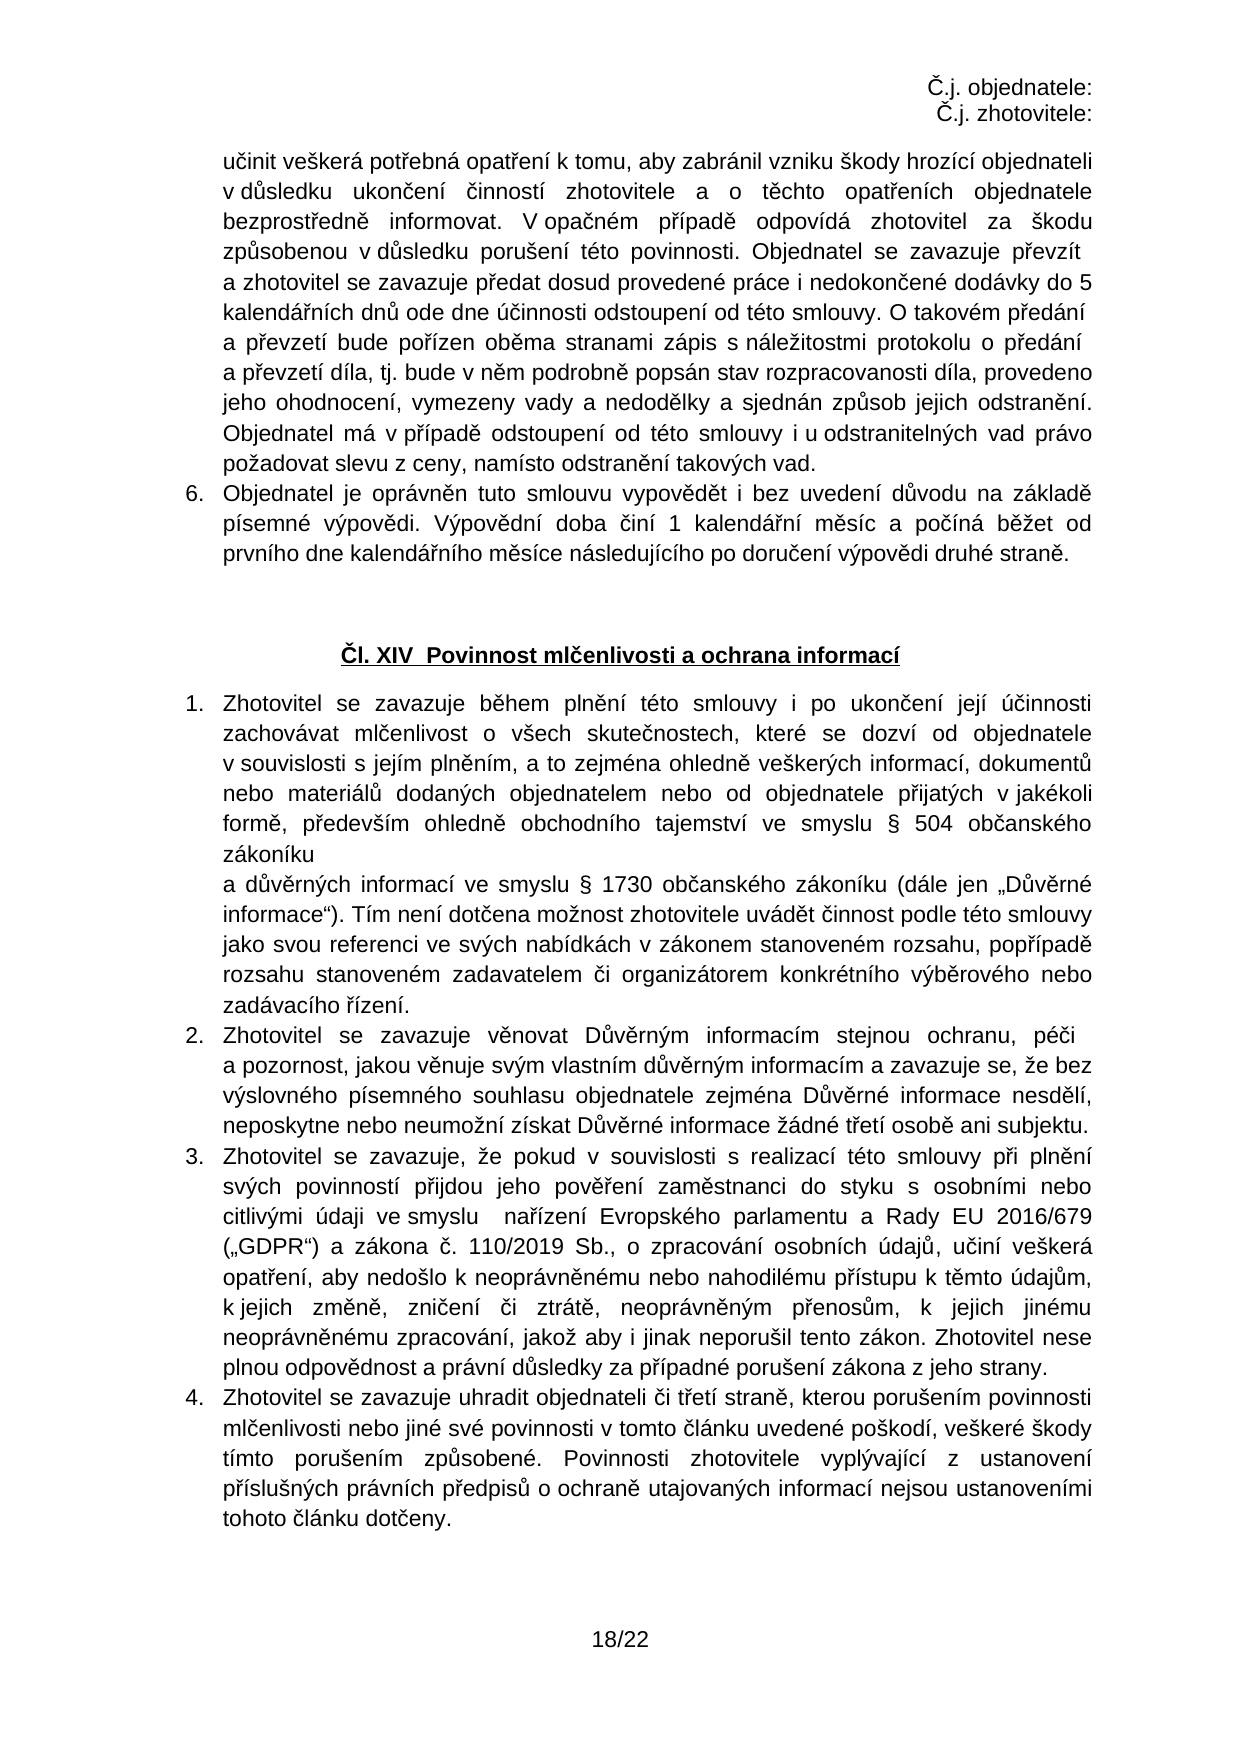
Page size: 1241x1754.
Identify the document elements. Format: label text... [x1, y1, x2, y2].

list Zhotovitel se zavazuje uhradit objednateli či třetí straně, kterou porušením povinnosti mlčenlivosti nebo jiné své povinnosti v tomto článku uvedené poškodí, veškeré škody tímto porušením způsobené. Povinnosti zhotovitele vyplývající z ustanovení příslušných právních předpisů o ochraně utajovaných informací nejsou ustanoveními tohoto článku dotčeny. [185, 1384, 1093, 1532]
text Čl. XIV Povinnost mlčenlivosti a ochrana informací [148, 642, 1093, 669]
list Objednatel je oprávněn tuto smlouvu vypovědět i bez uvedení důvodu na základě písemné výpovědi. Výpovědní doba činí 1 kalendářní měsíc a počíná běžet od prvního dne kalendářního měsíce následujícího po doručení výpovědi druhé straně. [185, 480, 1093, 567]
list Zhotovitel se zavazuje, že pokud v souvislosti s realizací této smlouvy při plnění svých povinností přijdou jeho pověření zaměstnanci do styku s osobními nebo citlivými údaji ve smyslu nařízení Evropského parlamentu a Rady EU 2016/679 („GDPR“) a zákona č. 110/2019 Sb., o zpracování osobních údajů, učiní veškerá opatření, aby nedošlo k neoprávněnému nebo nahodilému přístupu k těmto údajům, k jejich změně, zničení či ztrátě, neoprávněným přenosům, k jejich jinému neoprávněnému zpracování, jakož aby i jinak neporušil tento zákon. Zhotovitel nese plnou odpovědnost a právní důsledky za případné porušení zákona z jeho strany. [185, 1143, 1093, 1381]
list Zhotovitel se zavazuje věnovat Důvěrným informacím stejnou ochranu, péči a pozornost, jakou věnuje svým vlastním důvěrným informacím a zavazuje se, že bez výslovného písemného souhlasu objednatele zejména Důvěrné informace nesdělí, neposkytne nebo neumožní získat Důvěrné informace žádné třetí osobě ani subjektu. [185, 1022, 1093, 1139]
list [185, 148, 1093, 476]
list Zhotovitel se zavazuje během plnění této smlouvy i po ukončení její účinnosti zachovávat mlčenlivost o všech skutečnostech, které se dozví od objednatele v souvislosti s jejím plněním, a to zejména ohledně veškerých informací, dokumentů nebo materiálů dodaných objednatelem nebo od objednatele přijatých v jakékoli formě, především ohledně obchodního tajemství ve smyslu § 504 občanského zákoníku a důvěrných informací ve smyslu § 1730 občanského zákoníku (dále jen „Důvěrné informace“). Tím není dotčena možnost zhotovitele uvádět činnost podle této smlouvy jako svou referenci ve svých nabídkách v zákonem stanoveném rozsahu, popřípadě rozsahu stanoveném zadavatelem či organizátorem konkrétního výběrového nebo zadávacího řízení. [185, 689, 1093, 1018]
